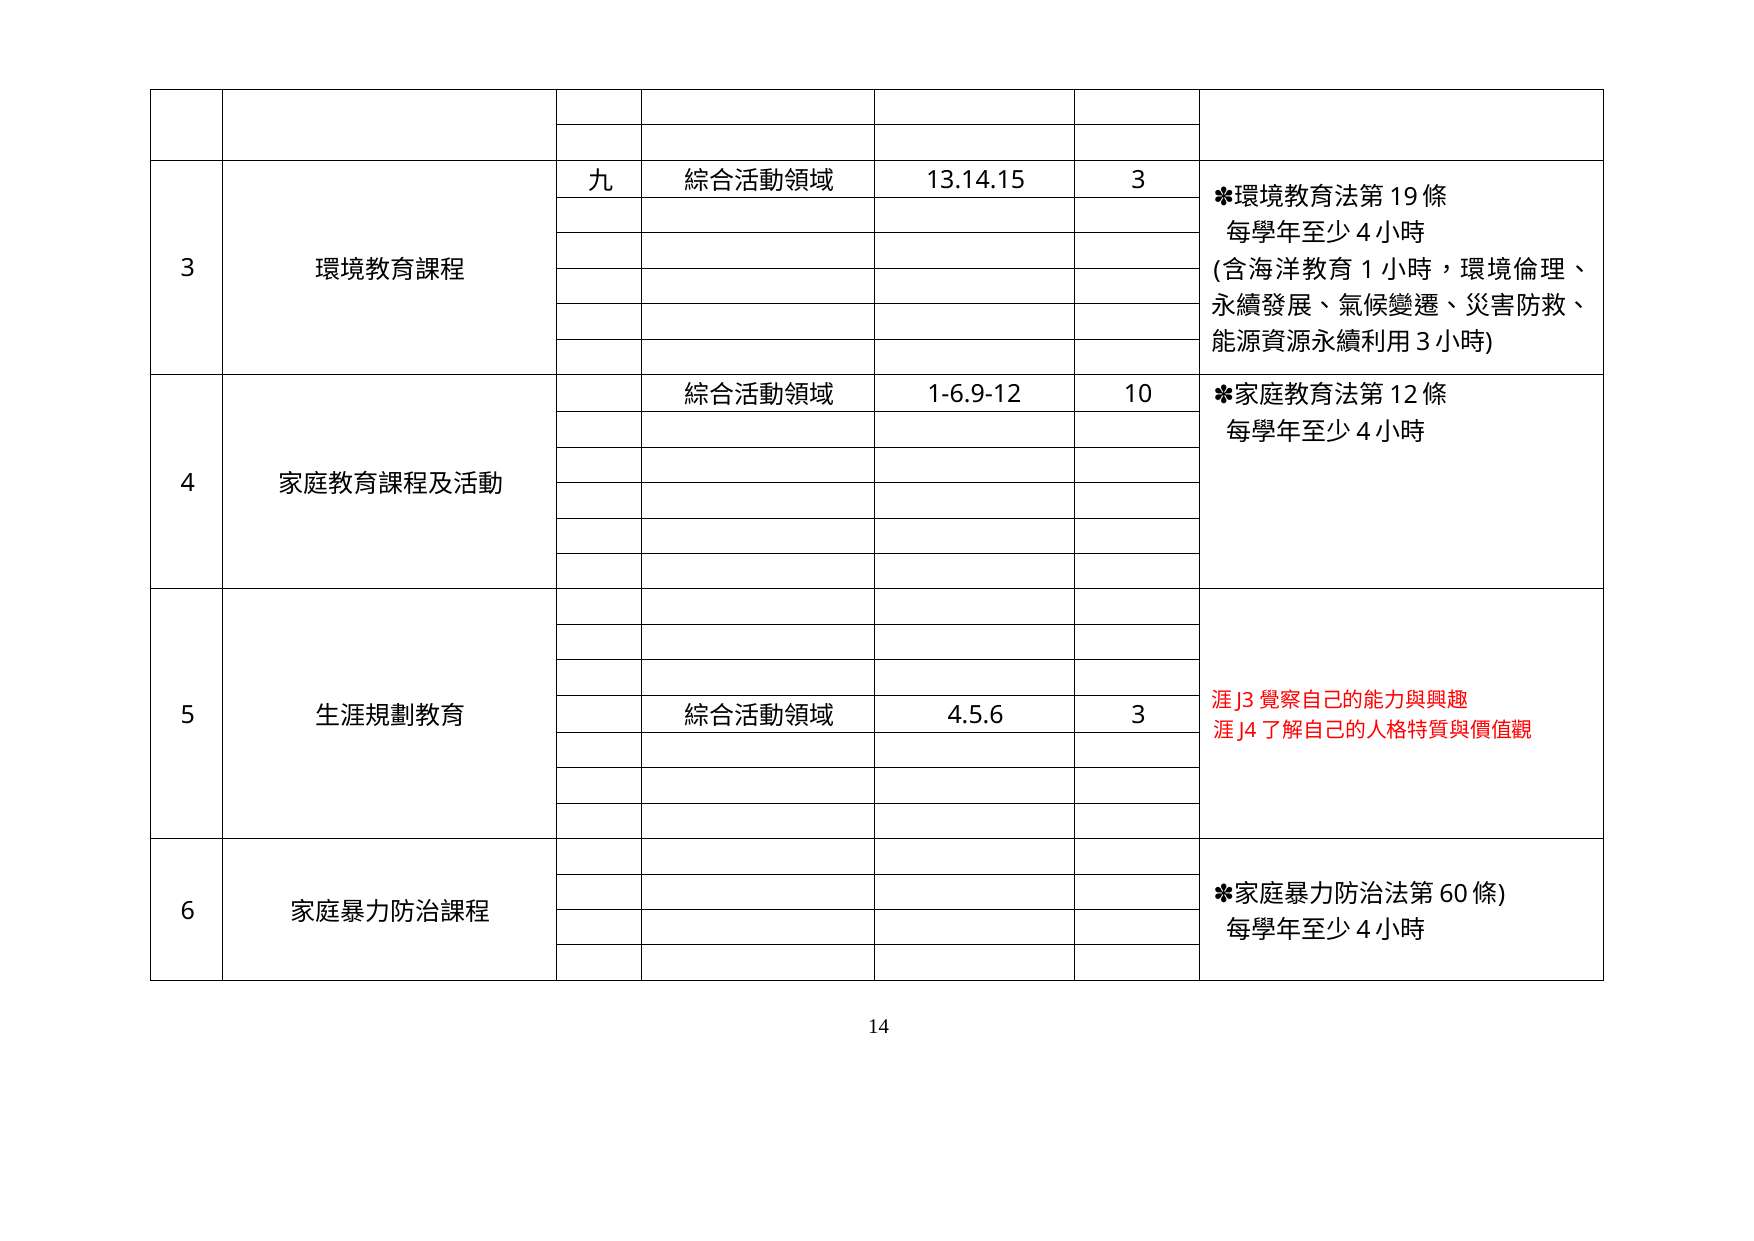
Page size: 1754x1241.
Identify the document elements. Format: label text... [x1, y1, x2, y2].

table_cell [642, 875, 874, 909]
table_cell [875, 483, 1074, 517]
table_cell [557, 768, 641, 803]
table_cell [642, 340, 874, 374]
table_cell [642, 625, 874, 659]
table_cell [557, 554, 641, 588]
table_cell [1075, 125, 1199, 159]
table_cell [875, 625, 1074, 659]
table_cell 3 [1075, 696, 1199, 732]
table_cell 綜合活動領域 [642, 696, 874, 732]
table_cell [1075, 804, 1199, 838]
table_cell [642, 733, 874, 767]
table_cell [1075, 910, 1199, 944]
table_cell [875, 554, 1074, 588]
table_cell [642, 589, 874, 624]
table_cell [875, 198, 1074, 232]
table_cell 4.5.6 [875, 696, 1074, 732]
table_cell [557, 660, 641, 694]
table_cell [875, 90, 1074, 124]
table_cell 家庭暴力防治課程 [223, 839, 556, 980]
table_cell [557, 483, 641, 517]
table_cell [1075, 660, 1199, 694]
table_cell [1075, 589, 1199, 624]
table_cell [1075, 625, 1199, 659]
table_cell 6 [151, 839, 222, 980]
table_cell [875, 804, 1074, 838]
table_cell [1075, 448, 1199, 482]
table_cell [1075, 90, 1199, 124]
table_cell [875, 269, 1074, 303]
table_cell [557, 340, 641, 374]
table_cell [557, 448, 641, 482]
table_cell [642, 910, 874, 944]
table_cell 家庭教育課程及活動 [223, 375, 556, 588]
table_cell 13.14.15 [875, 161, 1074, 197]
table_cell [1075, 839, 1199, 873]
table_cell [875, 412, 1074, 447]
table_cell [875, 233, 1074, 268]
table_cell [875, 875, 1074, 909]
table_cell [1075, 519, 1199, 553]
table_cell [557, 839, 641, 873]
table_cell [642, 412, 874, 447]
table_cell ✽環境教育法第19條 每學年至少4小時 (含海洋教育1小時，環境倫理、永續發展、氣候變遷、災害防救、能源資源永續利用3小時) [1200, 161, 1603, 374]
table_cell 生涯規劃教育 [223, 589, 556, 838]
table_cell [1075, 945, 1199, 980]
table_cell [642, 304, 874, 338]
table_cell [875, 448, 1074, 482]
table_cell [557, 269, 641, 303]
table_cell 10 [1075, 375, 1199, 411]
table_cell ✽家庭教育法第12條 每學年至少4小時 [1200, 375, 1603, 588]
table_cell [642, 198, 874, 232]
table_cell [1075, 412, 1199, 447]
table_cell [642, 660, 874, 694]
table_cell 4 [151, 375, 222, 588]
table_cell 綜合活動領域 [642, 161, 874, 197]
table_cell [557, 90, 641, 124]
table_cell [875, 340, 1074, 374]
table_cell [642, 519, 874, 553]
table_cell [557, 412, 641, 447]
table_cell [642, 448, 874, 482]
table_cell [1075, 554, 1199, 588]
table_cell [875, 768, 1074, 803]
table_cell [557, 945, 641, 980]
table_cell 綜合活動領域 [642, 375, 874, 411]
table_cell 3 [1075, 161, 1199, 197]
table_cell [642, 768, 874, 803]
table_cell [875, 304, 1074, 338]
table_cell [642, 125, 874, 159]
table_cell 5 [151, 589, 222, 838]
table_cell [875, 839, 1074, 873]
table_cell [642, 233, 874, 268]
table_cell [875, 660, 1074, 694]
table_cell [642, 90, 874, 124]
table_cell [557, 625, 641, 659]
table_cell [557, 696, 641, 732]
table_cell [642, 839, 874, 873]
table_cell [557, 125, 641, 159]
table_cell [1075, 483, 1199, 517]
table_cell [642, 269, 874, 303]
table_cell [1075, 198, 1199, 232]
table_cell [1075, 233, 1199, 268]
table_cell [875, 910, 1074, 944]
table_cell [557, 589, 641, 624]
table_cell [642, 483, 874, 517]
table_cell [875, 945, 1074, 980]
table_cell [642, 945, 874, 980]
table_cell 1-6.9-12 [875, 375, 1074, 411]
table_cell 3 [151, 161, 222, 374]
table_cell [1075, 733, 1199, 767]
table_cell [1075, 269, 1199, 303]
table_cell [1075, 875, 1199, 909]
table_cell [1075, 768, 1199, 803]
table_cell [1075, 304, 1199, 338]
table_cell [557, 804, 641, 838]
table_cell [557, 875, 641, 909]
table_cell [557, 910, 641, 944]
table_cell [875, 125, 1074, 159]
table_cell ✽家庭暴力防治法第60條) 每學年至少4小時 [1200, 839, 1603, 980]
table_cell [557, 233, 641, 268]
table_cell 九 [557, 161, 641, 197]
table_cell 環境教育課程 [223, 161, 556, 374]
table_cell [642, 804, 874, 838]
table_cell [557, 304, 641, 338]
table_cell [875, 519, 1074, 553]
table_cell [557, 375, 641, 411]
table_cell [642, 554, 874, 588]
table_cell [557, 519, 641, 553]
table_cell [557, 198, 641, 232]
table_cell [875, 589, 1074, 624]
table_cell [875, 733, 1074, 767]
table_cell 涯 J3 覺察自己的能力與興趣 涯 J4 了解自己的人格特質與價值觀 [1200, 589, 1603, 838]
table_cell [557, 733, 641, 767]
table_cell [1075, 340, 1199, 374]
